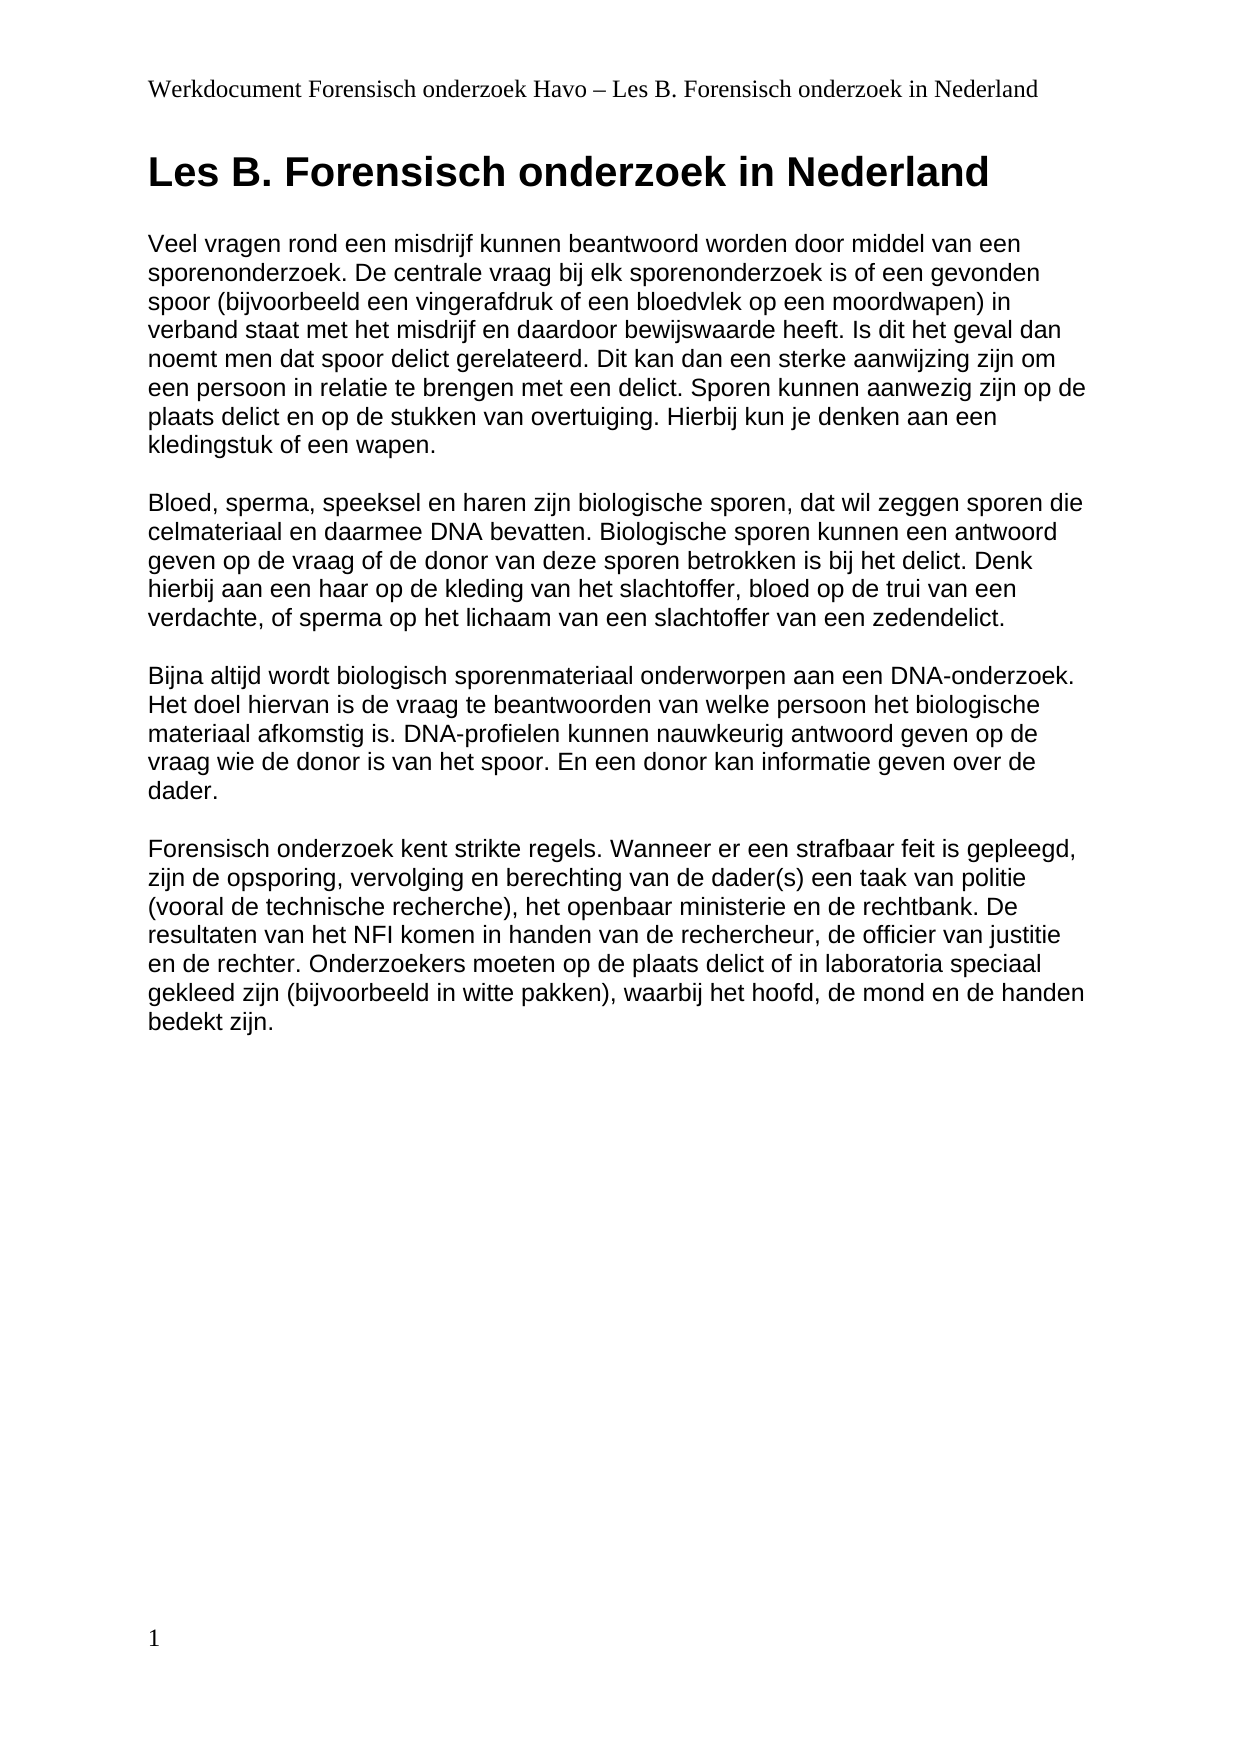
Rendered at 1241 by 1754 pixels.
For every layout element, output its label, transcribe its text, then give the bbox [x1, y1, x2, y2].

text Les B. Forensisch onderzoek in Nederland [148, 148, 1093, 196]
text Bloed, sperma, speeksel en haren zijn biologische sporen, dat wil zeggen sporen die celmateriaal en daarmee DNA bevatten. Biologische sporen kunnen een antwoord geven op de vraag of de donor van deze sporen betrokken is bij het delict. Denk hierbij aan een haar op de kleding van het slachtoffer, bloed op de trui van een verdachte, of sperma op het lichaam van een slachtoffer van een zedendelict. [148, 488, 1093, 632]
text Bijna altijd wordt biologisch sporenmateriaal onderworpen aan een DNA-onderzoek. Het doel hiervan is de vraag te beantwoorden van welke persoon het biologische materiaal afkomstig is. DNA-profielen kunnen nauwkeurig antwoord geven op de vraag wie de donor is van het spoor. En een donor kan informatie geven over de dader. [148, 661, 1093, 805]
text Veel vragen rond een misdrijf kunnen beantwoord worden door middel van een sporenonderzoek. De centrale vraag bij elk sporenonderzoek is of een gevonden spoor (bijvoorbeeld een vingerafdruk of een bloedvlek op een moordwapen) in verband staat met het misdrijf en daardoor bewijswaarde heeft. Is dit het geval dan noemt men dat spoor delict gerelateerd. Dit kan dan een sterke aanwijzing zijn om een persoon in relatie te brengen met een delict. Sporen kunnen aanwezig zijn op de plaats delict en op de stukken van overtuiging. Hierbij kun je denken aan een kledingstuk of een wapen. [148, 229, 1093, 459]
text Forensisch onderzoek kent strikte regels. Wanneer er een strafbaar feit is gepleegd, zijn de opsporing, vervolging en berechting van de dader(s) een taak van politie (vooral de technische recherche), het openbaar ministerie en de rechtbank. De resultaten van het NFI komen in handen van de rechercheur, de officier van justitie en de rechter. Onderzoekers moeten op de plaats delict of in laboratoria speciaal gekleed zijn (bijvoorbeeld in witte pakken), waarbij het hoofd, de mond en de handen bedekt zijn. [148, 834, 1093, 1035]
